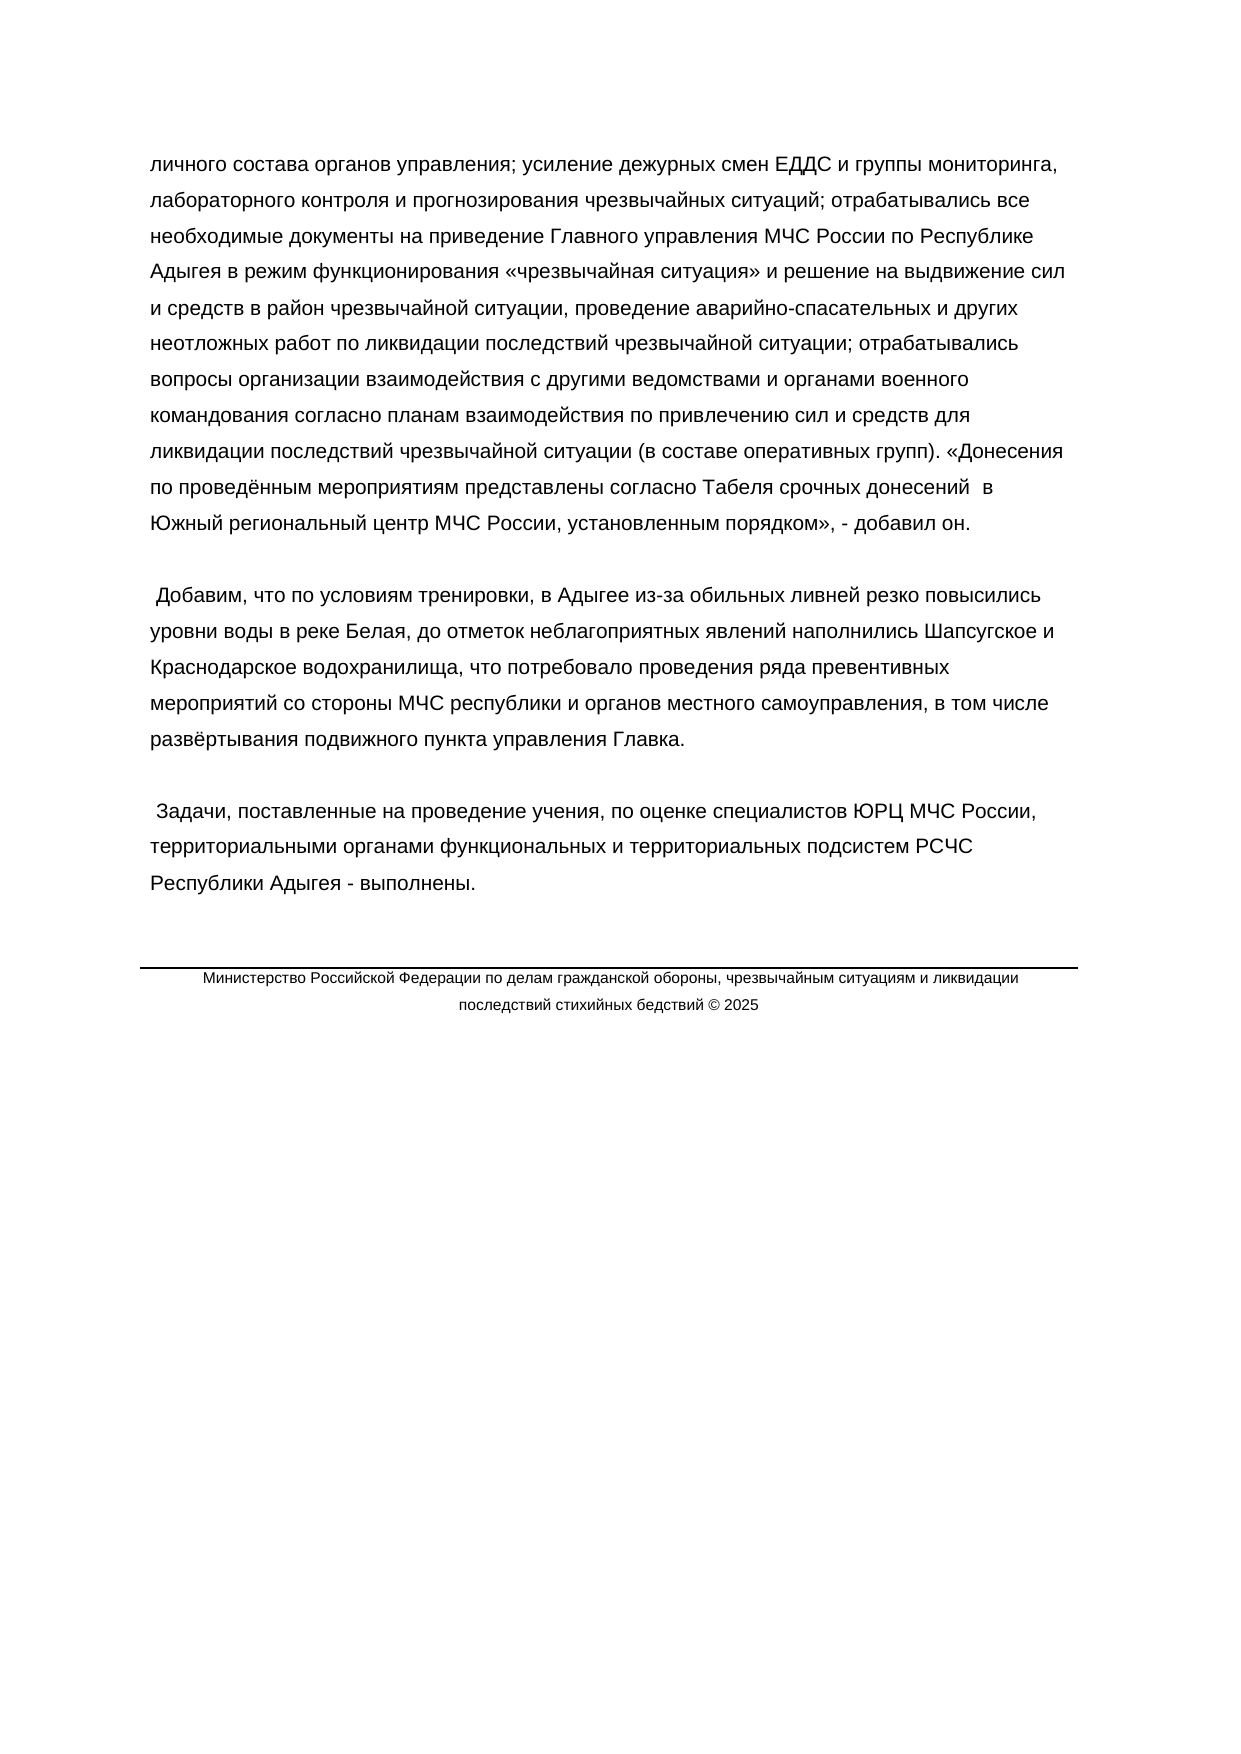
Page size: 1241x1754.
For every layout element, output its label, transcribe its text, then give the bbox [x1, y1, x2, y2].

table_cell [140, 150, 1078, 967]
table_cell Министерство Российской Федерации по делам гражданской обороны, чрезвычайным ситуациям и ликвидации последствий стихийных бедствий © 2025 [140, 969, 1078, 1051]
